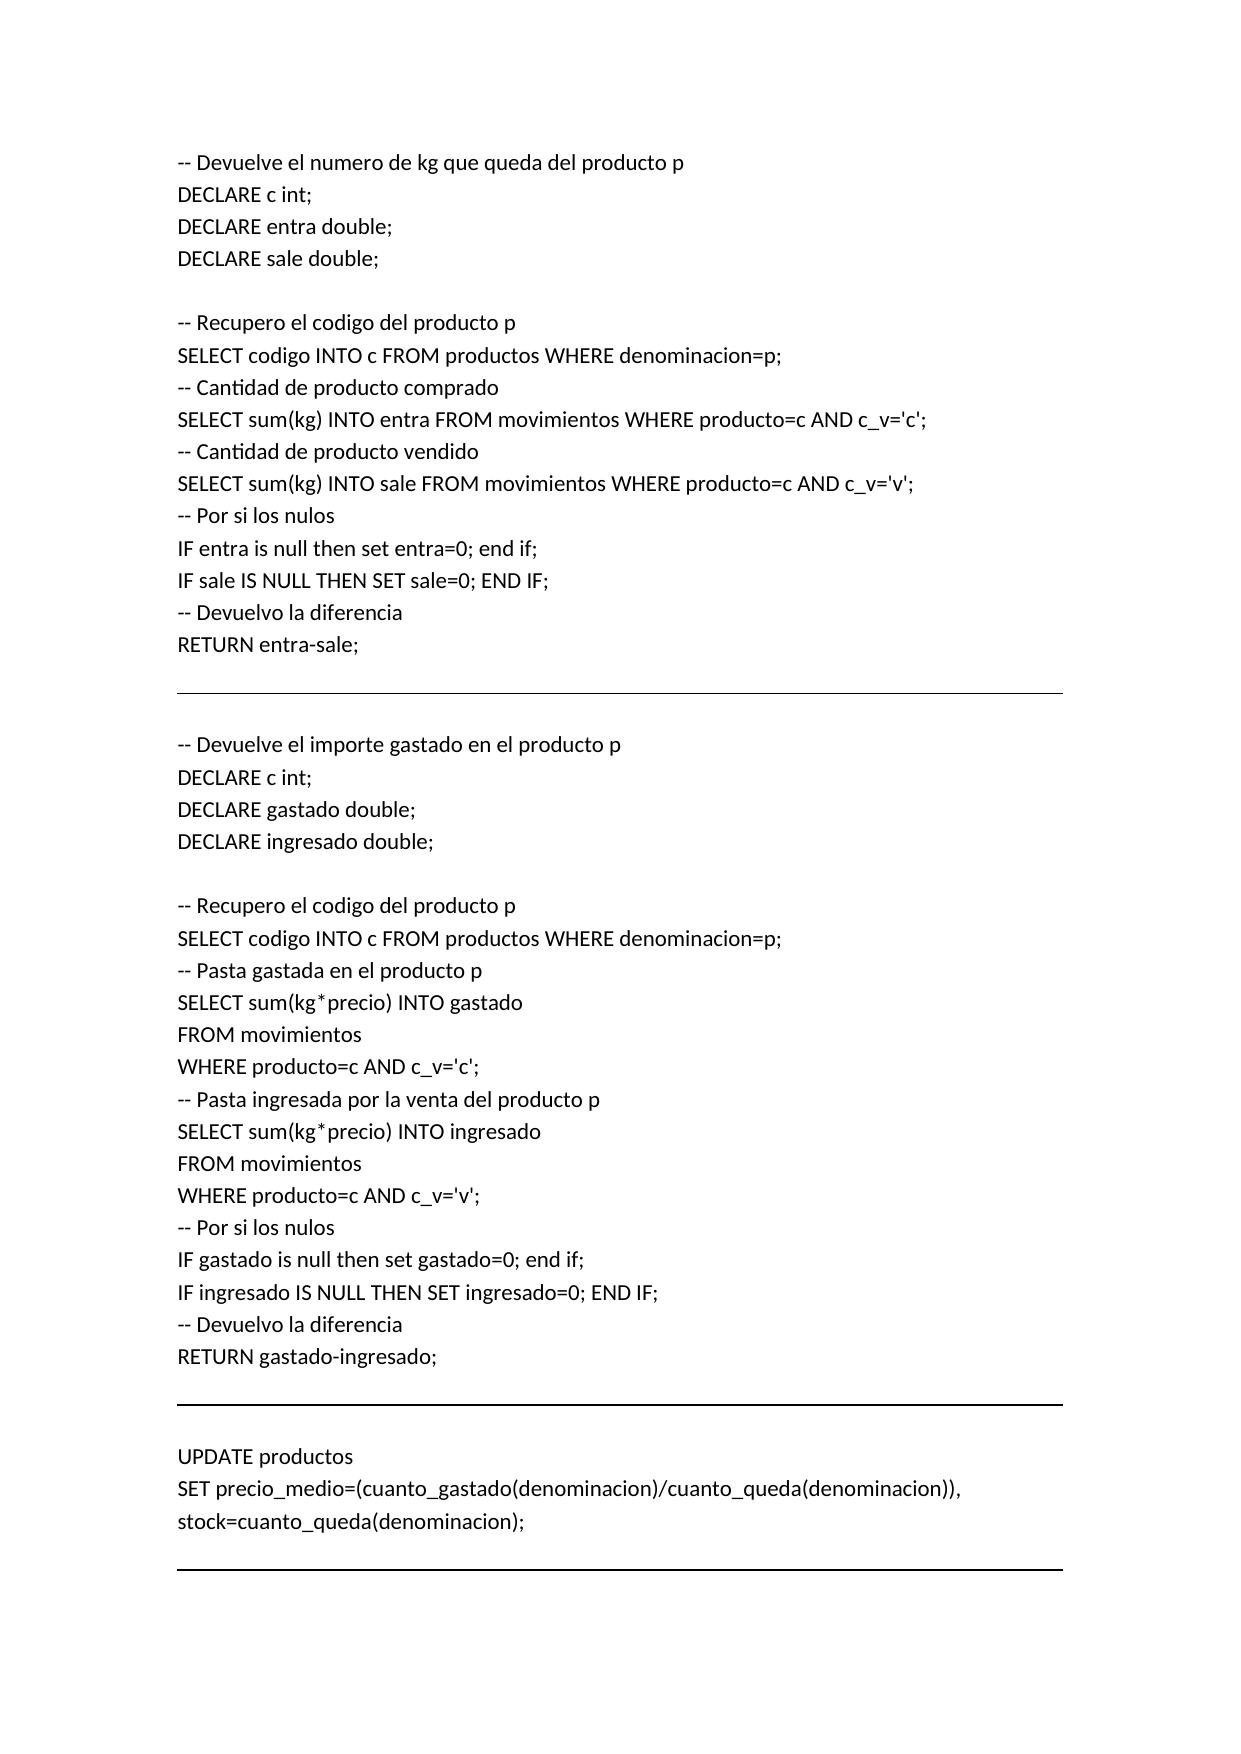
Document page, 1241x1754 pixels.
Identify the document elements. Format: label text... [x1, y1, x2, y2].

text -- Cantidad de producto vendido [177, 437, 1063, 465]
text DECLARE c int; [177, 180, 1063, 208]
text IF sale IS NULL THEN SET sale=0; END IF; [177, 566, 1063, 594]
text -- Devuelvo la diferencia [177, 1310, 1063, 1338]
text WHERE producto=c AND c_v='c'; [177, 1052, 1063, 1081]
text SELECT codigo INTO c FROM productos WHERE denominacion=p; [177, 924, 1063, 952]
text -- Cantidad de producto comprado [177, 373, 1063, 401]
text DECLARE entra double; [177, 212, 1063, 240]
text stock=cuanto_queda(denominacion); [177, 1507, 1063, 1535]
text RETURN gastado-ingresado; [177, 1342, 1063, 1370]
text FROM movimientos [177, 1020, 1063, 1048]
text WHERE producto=c AND c_v='v'; [177, 1181, 1063, 1209]
text DECLARE gastado double; [177, 795, 1063, 823]
text -- Pasta ingresada por la venta del producto p [177, 1085, 1063, 1113]
text DECLARE c int; [177, 763, 1063, 791]
text -- Recupero el codigo del producto p [177, 308, 1063, 337]
text RETURN entra-sale; [177, 630, 1063, 658]
text -- Devuelve el numero de kg que queda del producto p [177, 148, 1063, 176]
text SELECT sum(kg) INTO entra FROM movimientos WHERE producto=c AND c_v='c'; [177, 405, 1063, 433]
text SELECT codigo INTO c FROM productos WHERE denominacion=p; [177, 341, 1063, 369]
text -- Devuelve el importe gastado en el producto p [177, 731, 1063, 759]
text -- Pasta gastada en el producto p [177, 956, 1063, 984]
text -- Recupero el codigo del producto p [177, 892, 1063, 919]
text -- Devuelvo la diferencia [177, 598, 1063, 626]
text SET precio_medio=(cuanto_gastado(denominacion)/cuanto_queda(denominacion)), [177, 1474, 1063, 1503]
text -- Por si los nulos [177, 502, 1063, 530]
text SELECT sum(kg*precio) INTO gastado [177, 988, 1063, 1016]
text DECLARE sale double; [177, 244, 1063, 272]
text -- Por si los nulos [177, 1213, 1063, 1241]
text SELECT sum(kg*precio) INTO ingresado [177, 1117, 1063, 1145]
text IF gastado is null then set gastado=0; end if; [177, 1246, 1063, 1274]
text UPDATE productos [177, 1442, 1063, 1470]
text DECLARE ingresado double; [177, 827, 1063, 855]
text IF ingresado IS NULL THEN SET ingresado=0; END IF; [177, 1278, 1063, 1306]
text FROM movimientos [177, 1149, 1063, 1177]
text SELECT sum(kg) INTO sale FROM movimientos WHERE producto=c AND c_v='v'; [177, 469, 1063, 497]
text IF entra is null then set entra=0; end if; [177, 534, 1063, 562]
